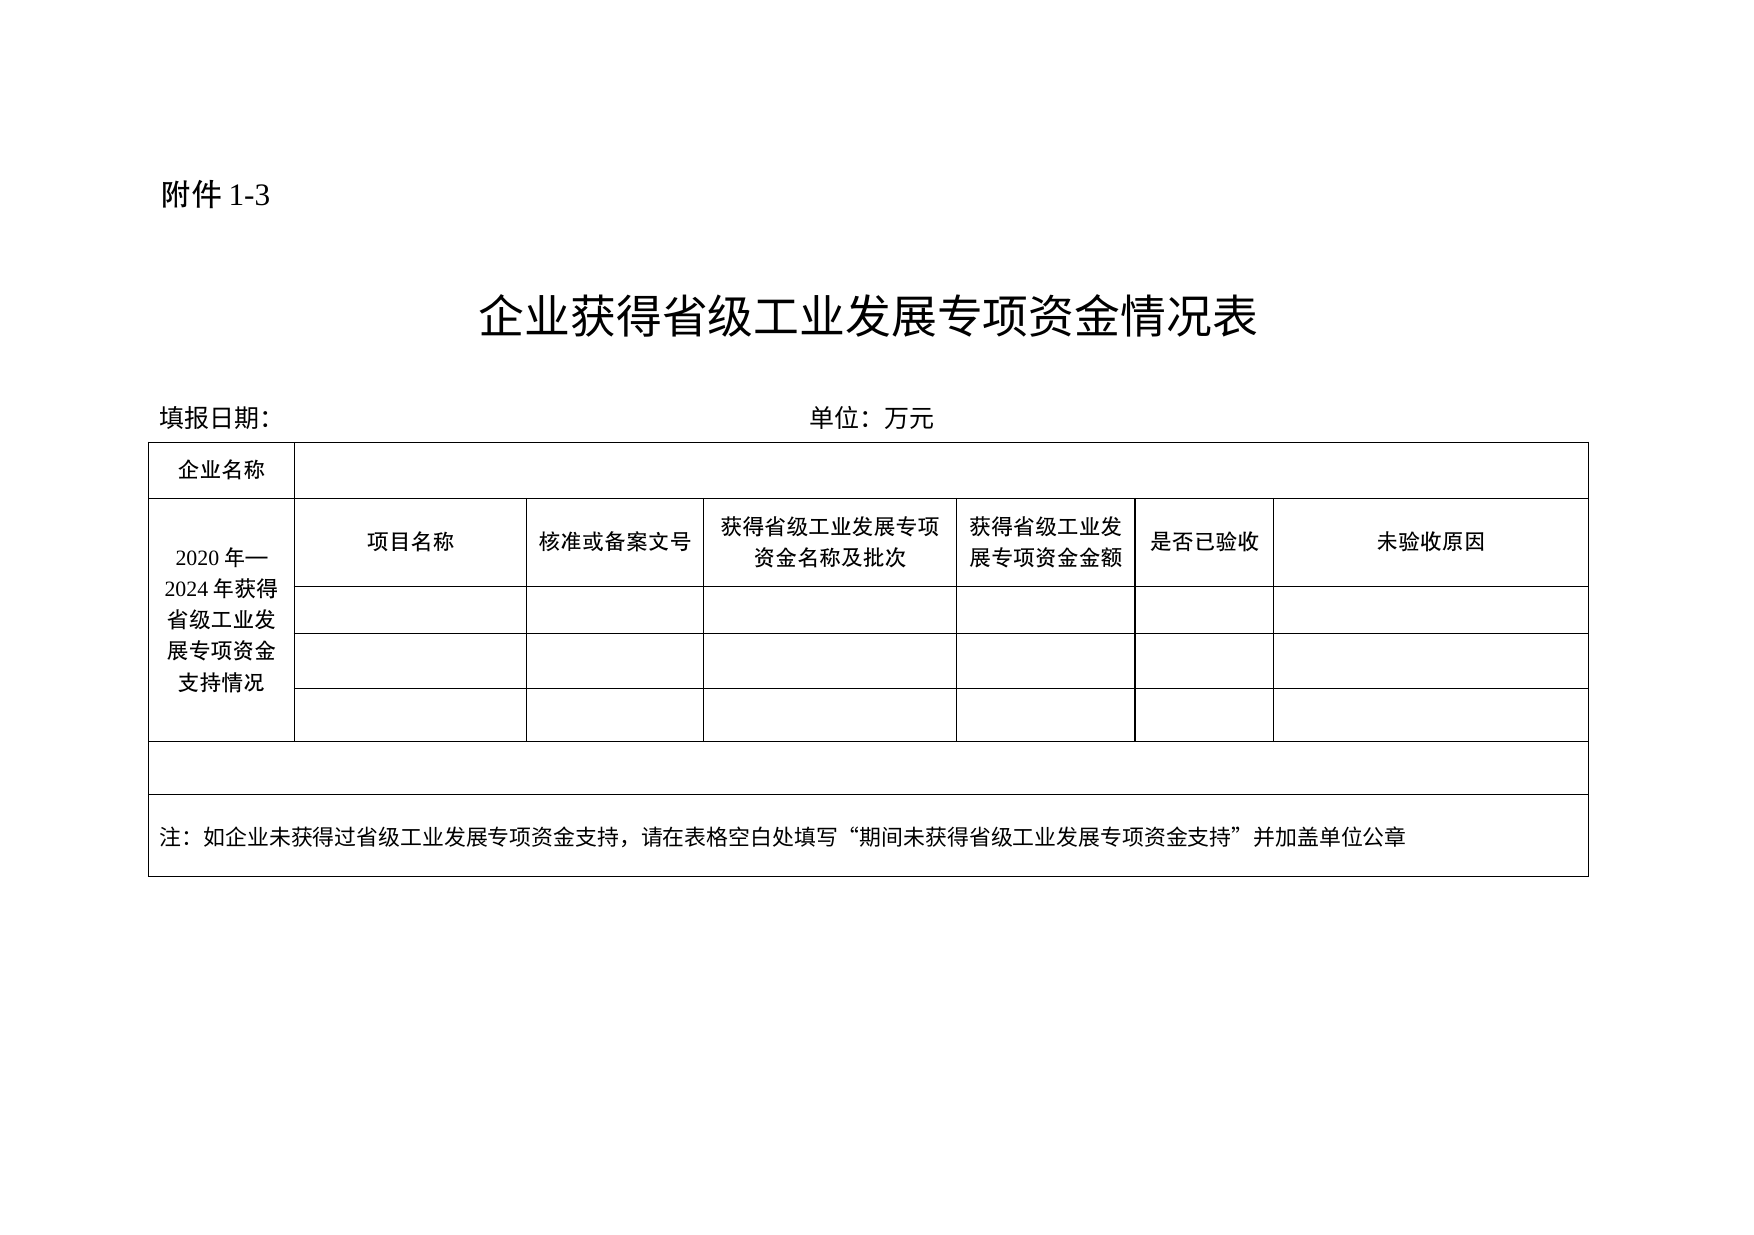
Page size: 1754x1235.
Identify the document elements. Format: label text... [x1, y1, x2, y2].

table_cell [1136, 689, 1273, 741]
table_cell [295, 689, 526, 741]
table_cell [1274, 689, 1588, 741]
table_cell 注：如企业未获得过省级工业发展专项资金支持，请在表格空白处填写“期间未获得省级工业发展专项资金支持”并加盖单位公章 [149, 795, 1588, 876]
table_cell [957, 587, 1134, 632]
table_cell [704, 587, 956, 632]
table_cell [1136, 587, 1273, 632]
table_cell [704, 634, 956, 688]
table_cell 核准或备案文号 [527, 499, 703, 586]
table_cell [1274, 587, 1588, 632]
table_header 企业名称 [149, 443, 294, 498]
text 填报日期： 单位：万元 [159, 399, 1577, 435]
table_cell [295, 634, 526, 688]
table_cell [149, 742, 1588, 794]
table_cell [957, 634, 1134, 688]
table_cell 获得省级工业发展专项资金名称及批次 [704, 499, 956, 586]
table_cell [527, 634, 703, 688]
table_cell [704, 689, 956, 741]
table_cell 是否已验收 [1136, 499, 1273, 586]
table_cell [1274, 634, 1588, 688]
table_cell [295, 587, 526, 632]
text 附件1-3 [159, 162, 1577, 227]
text 企业获得省级工业发展专项资金情况表 [159, 280, 1577, 346]
table_cell [1136, 634, 1273, 688]
table_cell 未验收原因 [1274, 499, 1588, 586]
table_header [295, 443, 1588, 498]
table_cell 2020年—2024年获得省级工业发展专项资金支持情况 [149, 499, 294, 741]
table_cell [957, 689, 1134, 741]
table_cell [527, 689, 703, 741]
table_cell 项目名称 [295, 499, 526, 586]
table_cell [527, 587, 703, 632]
table_cell 获得省级工业发展专项资金金额 [957, 499, 1134, 586]
